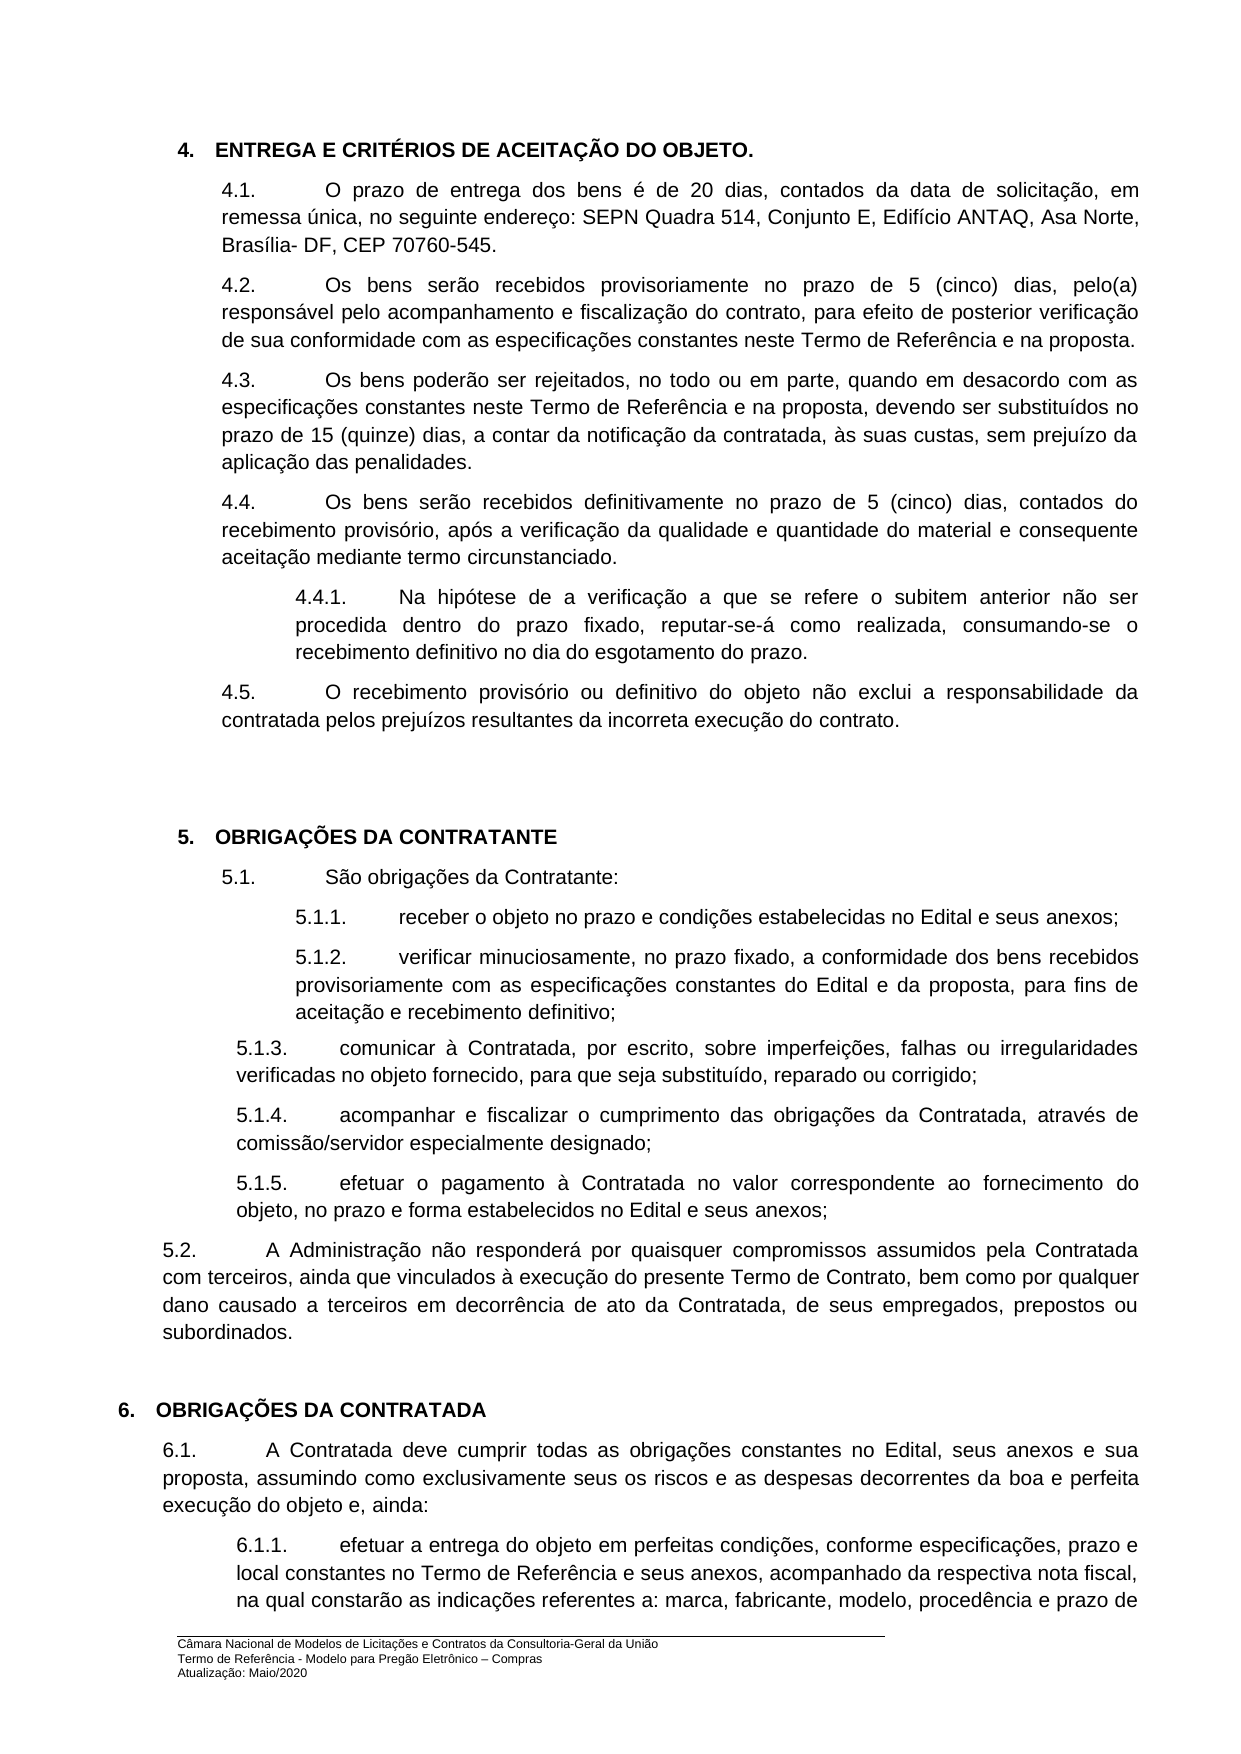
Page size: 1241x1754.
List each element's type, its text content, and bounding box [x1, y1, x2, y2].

list A Contratada deve cumprir todas as obrigações constantes no Edital, seus anexos e sua proposta, assumindo como exclusivamente seus os riscos e as despesas decorrentes da boa e perfeita execução do objeto e, ainda: [162, 1438, 1139, 1517]
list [236, 1533, 1139, 1612]
subtitle OBRIGAÇÕES DA CONTRATANTE [177, 825, 1139, 849]
list O prazo de entrega dos bens é de 20 dias, contados da data de solicitação, em remessa única, no seguinte endereço: SEPN Quadra 514, Conjunto E, Edifício ANTAQ, Asa Norte, Brasília- DF, CEP 70760-545. [221, 177, 1139, 256]
list receber o objeto no prazo e condições estabelecidas no Edital e seus anexos; [295, 905, 1139, 929]
list verificar minuciosamente, no prazo fixado, a conformidade dos bens recebidos provisoriamente com as especificações constantes do Edital e da proposta, para fins de aceitação e recebimento definitivo; [295, 945, 1139, 1024]
subtitle OBRIGAÇÕES DA CONTRATADA [118, 1398, 1139, 1422]
list efetuar o pagamento à Contratada no valor correspondente ao fornecimento do objeto, no prazo e forma estabelecidos no Edital e seus anexos; [236, 1170, 1139, 1222]
list Os bens serão recebidos definitivamente no prazo de 5 (cinco) dias, contados do recebimento provisório, após a verificação da qualidade e quantidade do material e consequente aceitação mediante termo circunstanciado. [221, 490, 1139, 569]
list acompanhar e fiscalizar o cumprimento das obrigações da Contratada, através de comissão/servidor especialmente designado; [236, 1103, 1139, 1154]
list A Administração não responderá por quaisquer compromissos assumidos pela Contratada com terceiros, ainda que vinculados à execução do presente Termo de Contrato, bem como por qualquer dano causado a terceiros em decorrência de ato da Contratada, de seus empregados, prepostos ou subordinados. [162, 1238, 1139, 1344]
list São obrigações da Contratante: [221, 865, 1139, 889]
list Os bens serão recebidos provisoriamente no prazo de 5 (cinco) dias, pelo(a) responsável pelo acompanhamento e fiscalização do contrato, para efeito de posterior verificação de sua conformidade com as especificações constantes neste Termo de Referência e na proposta. [221, 273, 1139, 352]
list O recebimento provisório ou definitivo do objeto não exclui a responsabilidade da contratada pelos prejuízos resultantes da incorreta execução do contrato. [221, 680, 1139, 731]
subtitle ENTREGA E CRITÉRIOS DE ACEITAÇÃO DO OBJETO. [177, 137, 1139, 161]
list Na hipótese de a verificação a que se refere o subitem anterior não ser procedida dentro do prazo fixado, reputar-se-á como realizada, consumando-se o recebimento definitivo no dia do esgotamento do prazo. [295, 585, 1139, 664]
list comunicar à Contratada, por escrito, sobre imperfeições, falhas ou irregularidades verificadas no objeto fornecido, para que seja substituído, reparado ou corrigido; [236, 1036, 1139, 1087]
list Os bens poderão ser rejeitados, no todo ou em parte, quando em desacordo com as especificações constantes neste Termo de Referência e na proposta, devendo ser substituídos no prazo de 15 (quinze) dias, a contar da notificação da contratada, às suas custas, sem prejuízo da aplicação das penalidades. [221, 367, 1139, 474]
